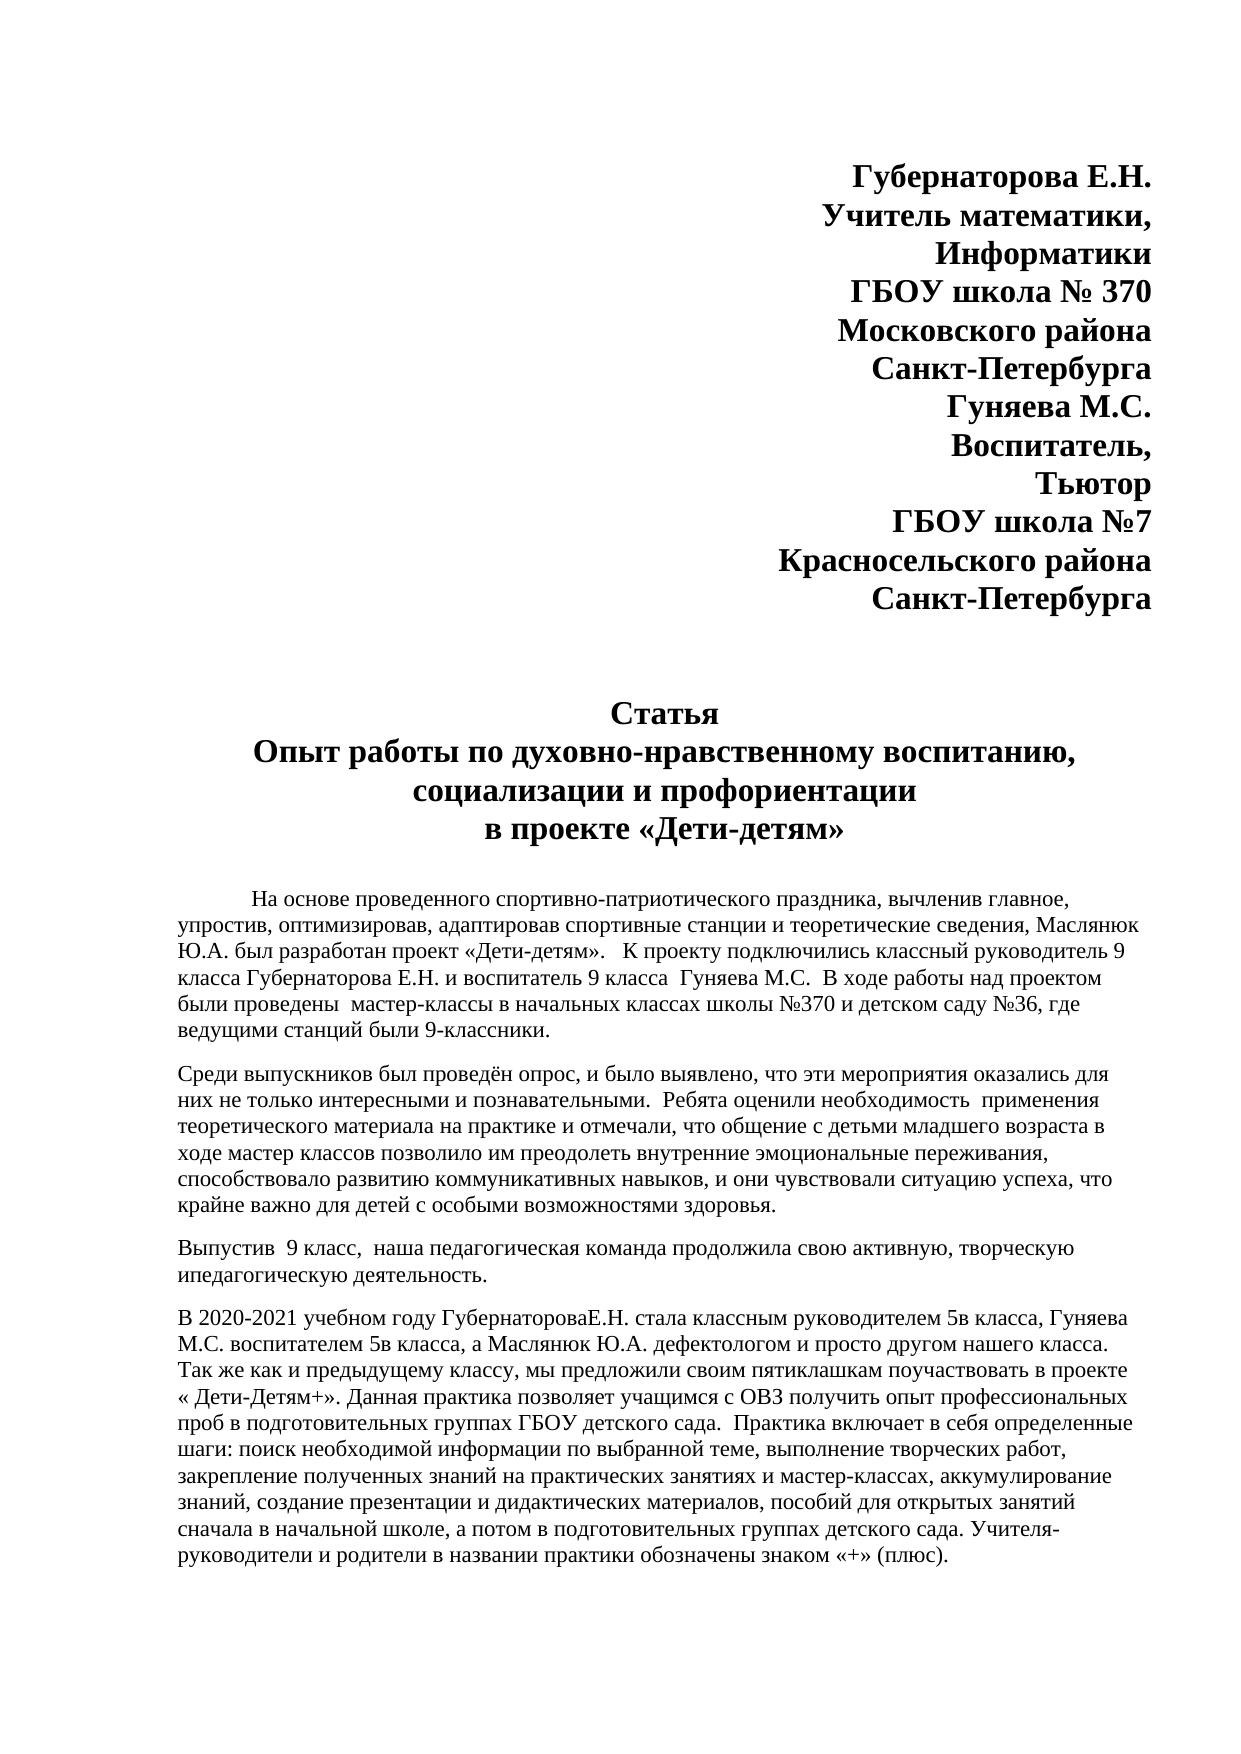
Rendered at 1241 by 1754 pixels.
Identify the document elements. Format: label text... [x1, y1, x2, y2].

text В 2020-2021 учебном году ГубернатороваЕ.Н. стала классным руководителем 5в класса, Гуняева М.С. воспитателем 5в класса, а Маслянюк Ю.А. дефектологом и просто другом нашего класса. [177, 1304, 1152, 1356]
text Опыт работы по духовно-нравственному воспитанию, социализации и профориентации [177, 731, 1152, 808]
text ГБОУ школа № 370 [177, 271, 1152, 310]
text Статья [177, 693, 1152, 731]
text Красносельского района [177, 540, 1152, 578]
text Тьютор [177, 463, 1152, 501]
text ГБОУ школа №7 [177, 501, 1152, 540]
text Информатики [177, 233, 1152, 271]
text в проекте «Дети-детям» [177, 808, 1152, 846]
text На основе проведенного спортивно-патриотического праздника, вычленив главное, упростив, оптимизировав, адаптировав спортивные станции и теоретические сведения, Маслянюк Ю.А. был разработан проект «Дети-детям». К проекту подключились классный руководитель 9 класса Губернаторова Е.Н. и воспитатель 9 класса Гуняева М.С. В ходе работы над проектом были проведены мастер-классы в начальных классах школы №370 и детском саду №36, где ведущими станций были 9-классники. [177, 885, 1152, 1043]
text Среди выпускников был проведён опрос, и было выявлено, что эти мероприятия оказались для них не только интересными и познавательными. Ребята оценили необходимость применения теоретического материала на практике и отмечали, что общение с детьми младшего возраста в ходе мастер классов позволило им преодолеть внутренние эмоциональные переживания, способствовало развитию коммуникативных навыков, и они чувствовали ситуацию успеха, что крайне важно для детей с особыми возможностями здоровья. [177, 1059, 1152, 1218]
text Санкт-Петербурга [177, 578, 1152, 616]
text Губернаторова Е.Н. [177, 156, 1152, 195]
text Так же как и предыдущему классу, мы предложили своим пятиклашкам поучаствовать в проекте « Дети-Детям+». Данная практика позволяет учащимся с ОВЗ получить опыт профессиональных проб в подготовительных группах ГБОУ детского сада. Практика включает в себя определенные шаги: поиск необходимой информации по выбранной теме, выполнение творческих работ, закрепление полученных знаний на практических занятиях и мастер-классах, аккумулирование знаний, создание презентации и дидактических материалов, пособий для открытых занятий сначала в начальной школе, а потом в подготовительных группах детского сада. Учителя-руководители и родители в названии практики обозначены знаком «+» (плюс). [177, 1356, 1152, 1567]
text Московского района [177, 310, 1152, 348]
text Учитель математики, [177, 195, 1152, 233]
text Воспитатель, [177, 425, 1152, 463]
text Выпустив 9 класс, наша педагогическая команда продолжила свою активную, творческую ипедагогическую деятельность. [177, 1234, 1152, 1287]
text Санкт-Петербурга [177, 348, 1152, 386]
text Гуняева М.С. [177, 386, 1152, 425]
